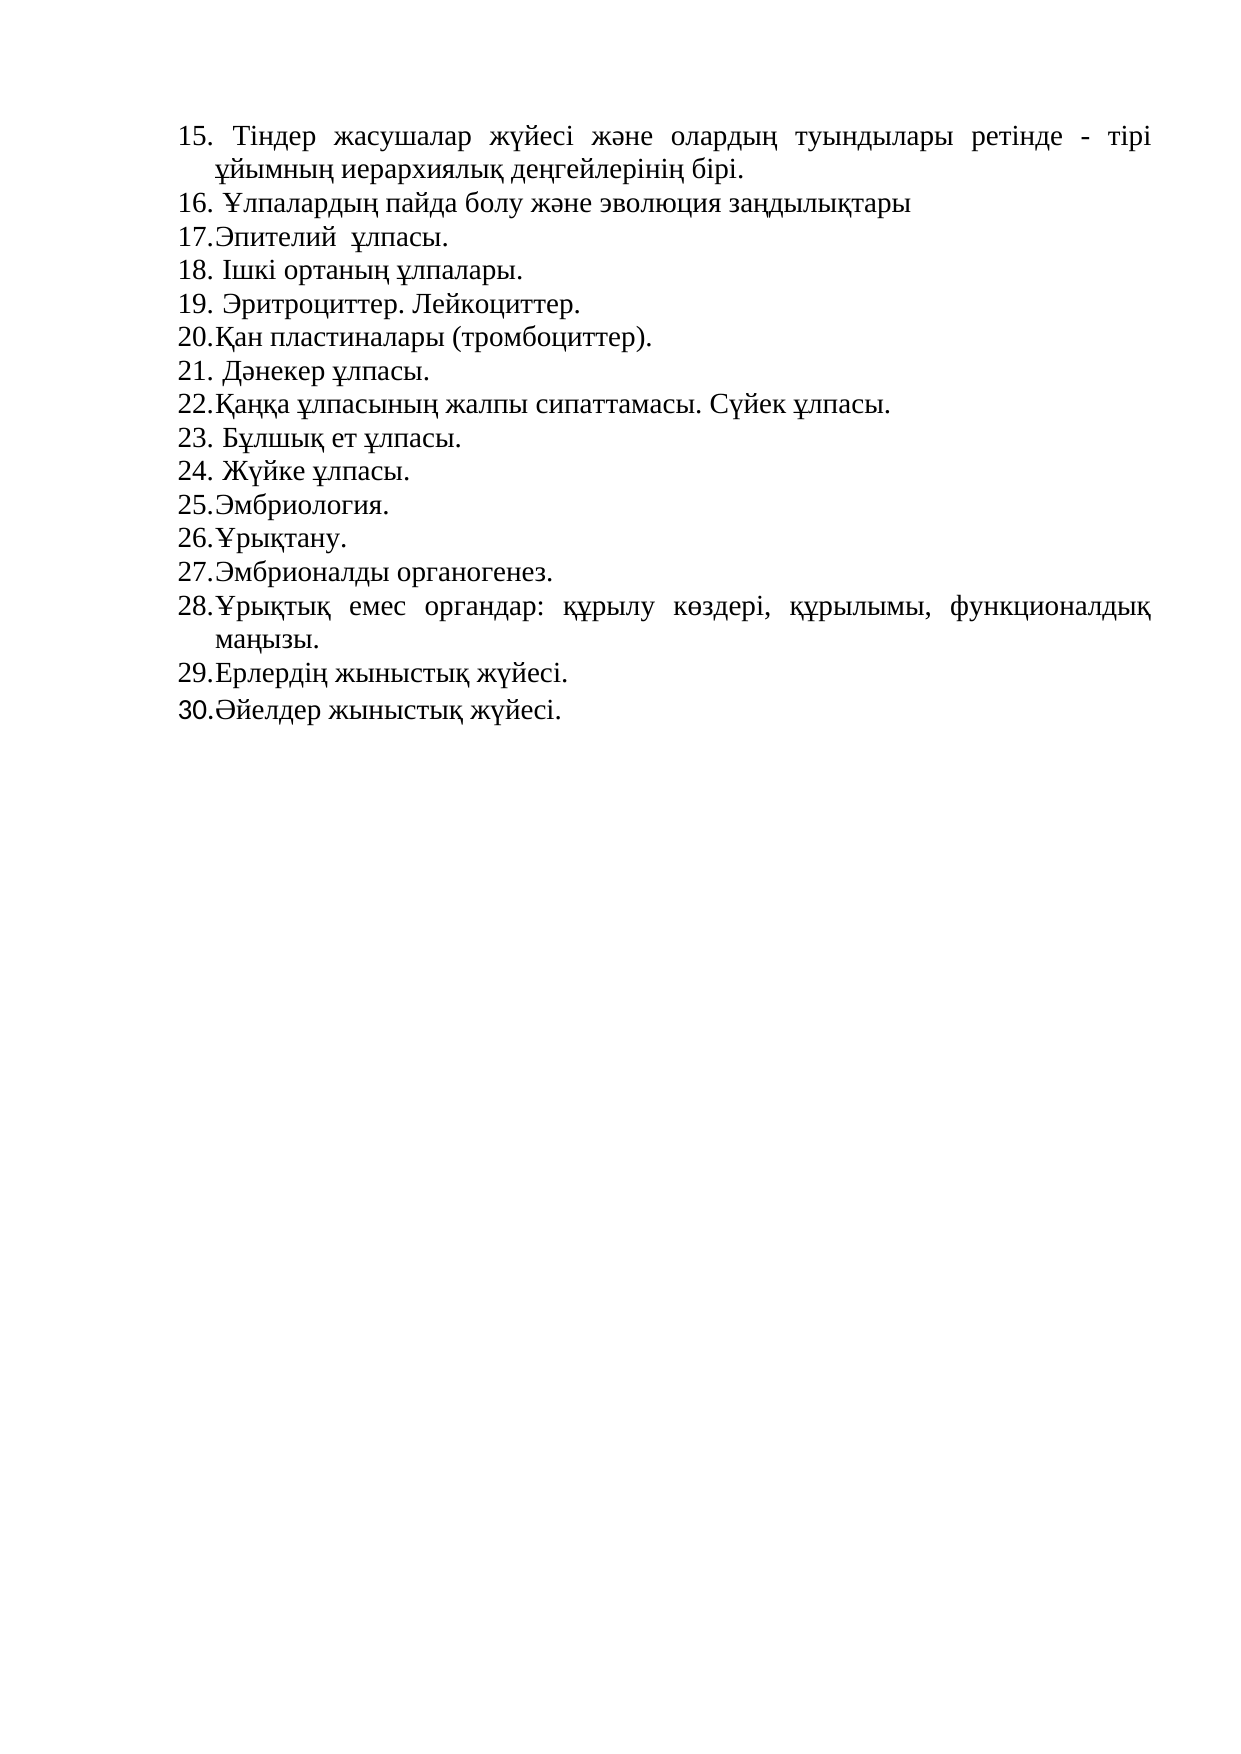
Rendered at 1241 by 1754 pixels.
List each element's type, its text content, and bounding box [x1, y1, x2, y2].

list Әйелдер жыныстық жүйесі. [177, 691, 1152, 727]
list Дәнекер ұлпасы. [177, 353, 1152, 386]
list Қан пластиналары (тромбоциттер). [177, 319, 1152, 353]
list Ерлердің жыныстық жүйесі. [177, 655, 1152, 688]
list Эпителий ұлпасы. [177, 219, 1152, 252]
list Ішкі ортаның ұлпалары. [177, 252, 1152, 286]
list Ұрықтану. [177, 521, 1152, 554]
list Эритроциттер. Лейкоциттер. [177, 286, 1152, 319]
list Ұрықтық емес органдар: құрылу көздері, құрылымы, функционалдық маңызы. [177, 588, 1152, 655]
list Эмбрионалды органогенез. [177, 554, 1152, 588]
list Ұлпалардың пайда болу және эволюция заңдылықтары [177, 185, 1152, 219]
list Бұлшық ет ұлпасы. [177, 420, 1152, 453]
list Тіндер жасушалар жүйесі және олардың туындылары ретінде - тірі ұйымның иерархиялық деңгейлерінің бірі. [177, 118, 1152, 185]
list Эмбриология. [177, 487, 1152, 521]
list Жүйке ұлпасы. [177, 453, 1152, 487]
list Қаңқа ұлпасының жалпы сипаттамасы. Сүйек ұлпасы. [177, 386, 1152, 420]
